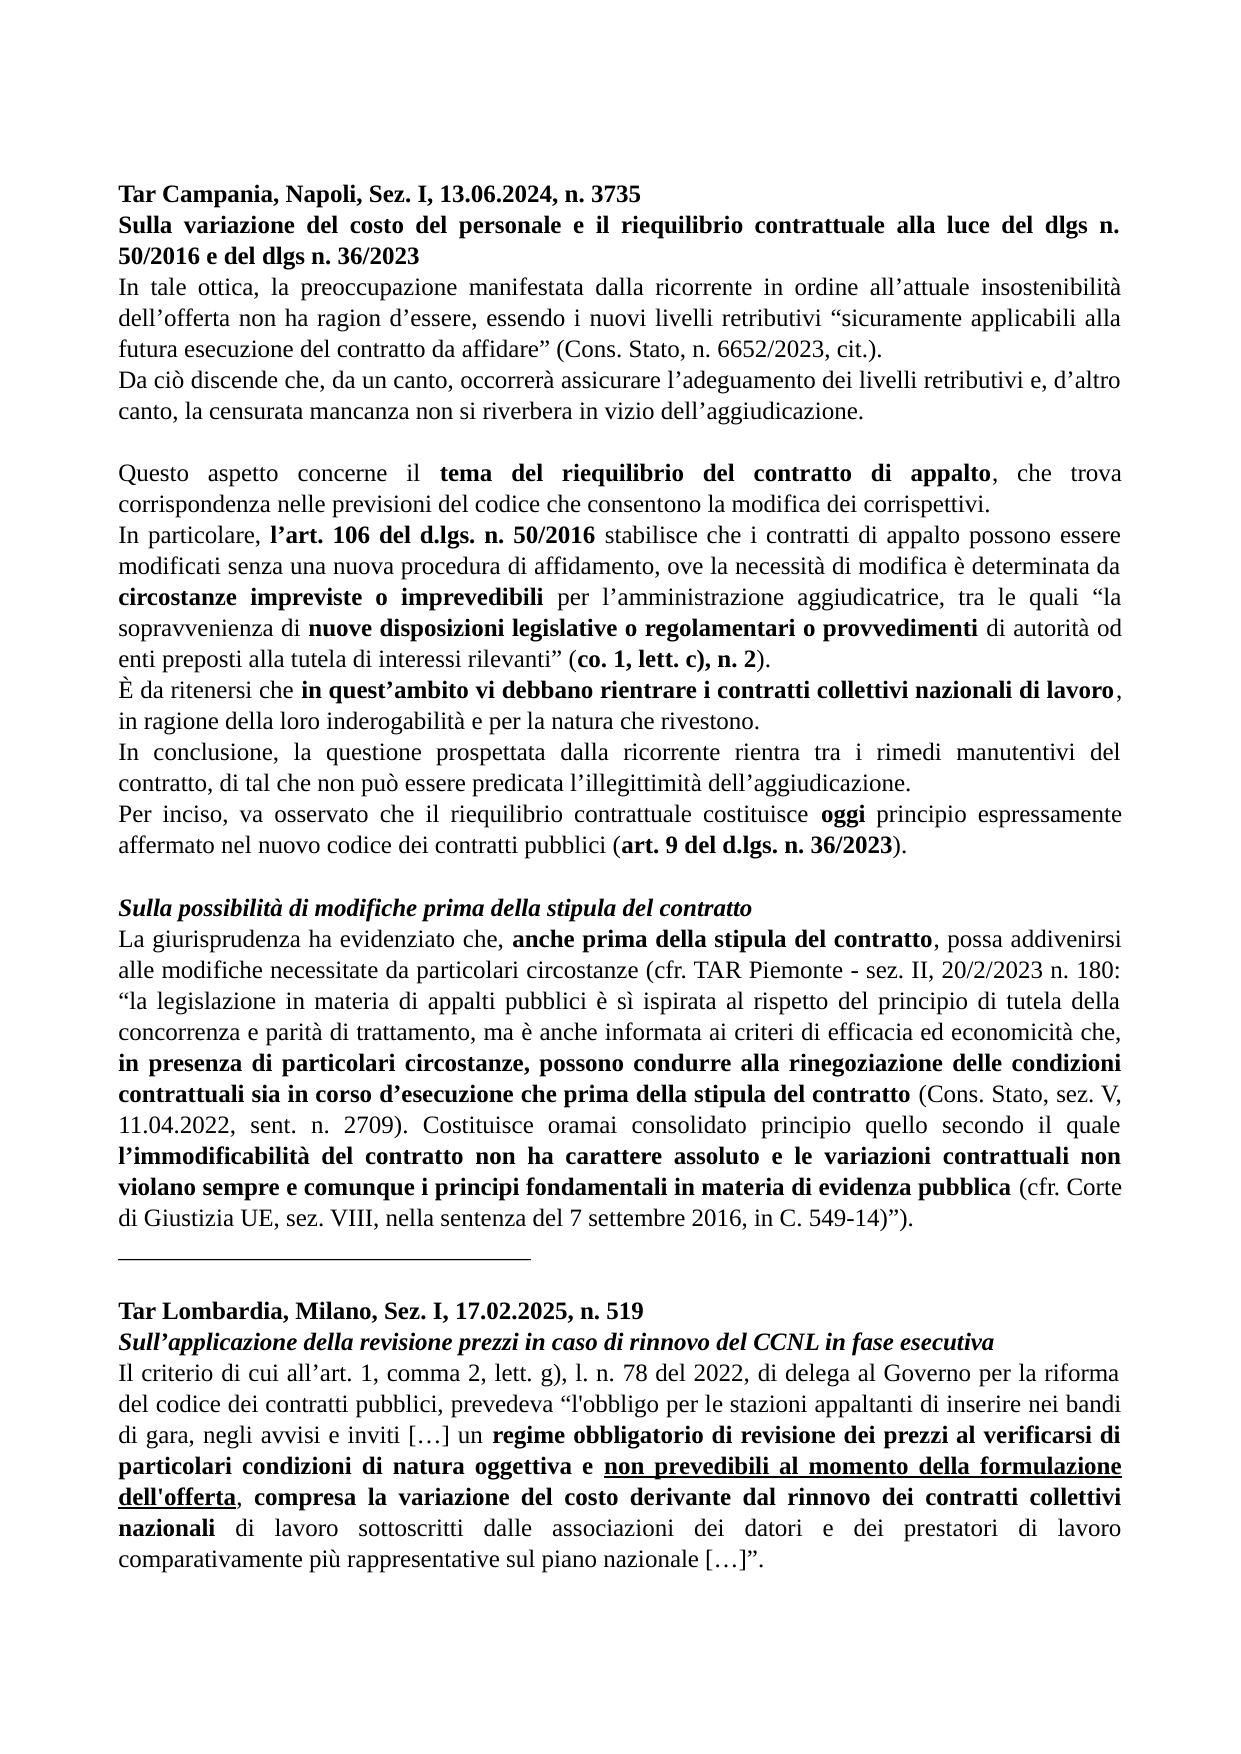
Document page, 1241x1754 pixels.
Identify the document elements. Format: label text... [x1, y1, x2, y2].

text _________________________________ [118, 1234, 1122, 1263]
text Da ciò discende che, da un canto, occorrerà assicurare l’adeguamento dei livelli retributivi e, d’altro canto, la censurata mancanza non si riverbera in vizio dell’aggiudicazione. [118, 365, 1122, 425]
text Sulla variazione del costo del personale e il riequilibrio contrattuale alla luce del dlgs n. 50/2016 e del dlgs n. 36/2023 [118, 210, 1122, 269]
text In particolare, l’art. 106 del d.lgs. n. 50/2016 stabilisce che i contratti di appalto possono essere modificati senza una nuova procedura di affidamento, ove la necessità di modifica è determinata da circostanze impreviste o imprevedibili per l’amministrazione aggiudicatrice, tra le quali “la sopravvenienza di nuove disposizioni legislative o regolamentari o provvedimenti di autorità od enti preposti alla tutela di interessi rilevanti” (co. 1, lett. c), n. 2). [118, 520, 1122, 673]
text È da ritenersi che in quest’ambito vi debbano rientrare i contratti collettivi nazionali di lavoro, in ragione della loro inderogabilità e per la natura che rivestono. [118, 675, 1122, 735]
text Per inciso, va osservato che il riequilibrio contrattuale costituisce oggi principio espressamente affermato nel nuovo codice dei contratti pubblici (art. 9 del d.lgs. n. 36/2023). [118, 799, 1122, 859]
text La giurisprudenza ha evidenziato che, anche prima della stipula del contratto, possa addivenirsi alle modifiche necessitate da particolari circostanze (cfr. TAR Piemonte - sez. II, 20/2/2023 n. 180: “la legislazione in materia di appalti pubblici è sì ispirata al rispetto del principio di tutela della concorrenza e parità di trattamento, ma è anche informata ai criteri di efficacia ed economicità che, in presenza di particolari circostanze, possono condurre alla rinegoziazione delle condizioni contrattuali sia in corso d’esecuzione che prima della stipula del contratto (Cons. Stato, sez. V, 11.04.2022, sent. n. 2709). Costituisce oramai consolidato principio quello secondo il quale l’immodificabilità del contratto non ha carattere assoluto e le variazioni contrattuali non violano sempre e comunque i principi fondamentali in materia di evidenza pubblica (cfr. Corte di Giustizia UE, sez. VIII, nella sentenza del 7 settembre 2016, in C. 549-14)”). [118, 924, 1122, 1232]
text In tale ottica, la preoccupazione manifestata dalla ricorrente in ordine all’attuale insostenibilità dell’offerta non ha ragion d’essere, essendo i nuovi livelli retributivi “sicuramente applicabili alla futura esecuzione del contratto da affidare” (Cons. Stato, n. 6652/2023, cit.). [118, 272, 1122, 363]
text In conclusione, la questione prospettata dalla ricorrente rientra tra i rimedi manutentivi del contratto, di tal che non può essere predicata l’illegittimità dell’aggiudicazione. [118, 737, 1122, 797]
text Il criterio di cui all’art. 1, comma 2, lett. g), l. n. 78 del 2022, di delega al Governo per la riforma del codice dei contratti pubblici, prevedeva “l'obbligo per le stazioni appaltanti di inserire nei bandi di gara, negli avvisi e inviti […] un regime obbligatorio di revisione dei prezzi al verificarsi di particolari condizioni di natura oggettiva e non prevedibili al momento della formulazione dell'offerta, compresa la variazione del costo derivante dal rinnovo dei contratti collettivi nazionali di lavoro sottoscritti dalle associazioni dei datori e dei prestatori di lavoro comparativamente più rappresentative sul piano nazionale […]”. [118, 1358, 1122, 1573]
text Sull’applicazione della revisione prezzi in caso di rinnovo del CCNL in fase esecutiva [118, 1327, 1122, 1356]
text Tar Campania, Napoli, Sez. I, 13.06.2024, n. 3735 [118, 179, 1122, 207]
text Questo aspetto concerne il tema del riequilibrio del contratto di appalto, che trova corrispondenza nelle previsioni del codice che consentono la modifica dei corrispettivi. [118, 458, 1122, 518]
text Sulla possibilità di modifiche prima della stipula del contratto [118, 893, 1122, 921]
text Tar Lombardia, Milano, Sez. I, 17.02.2025, n. 519 [118, 1296, 1122, 1325]
